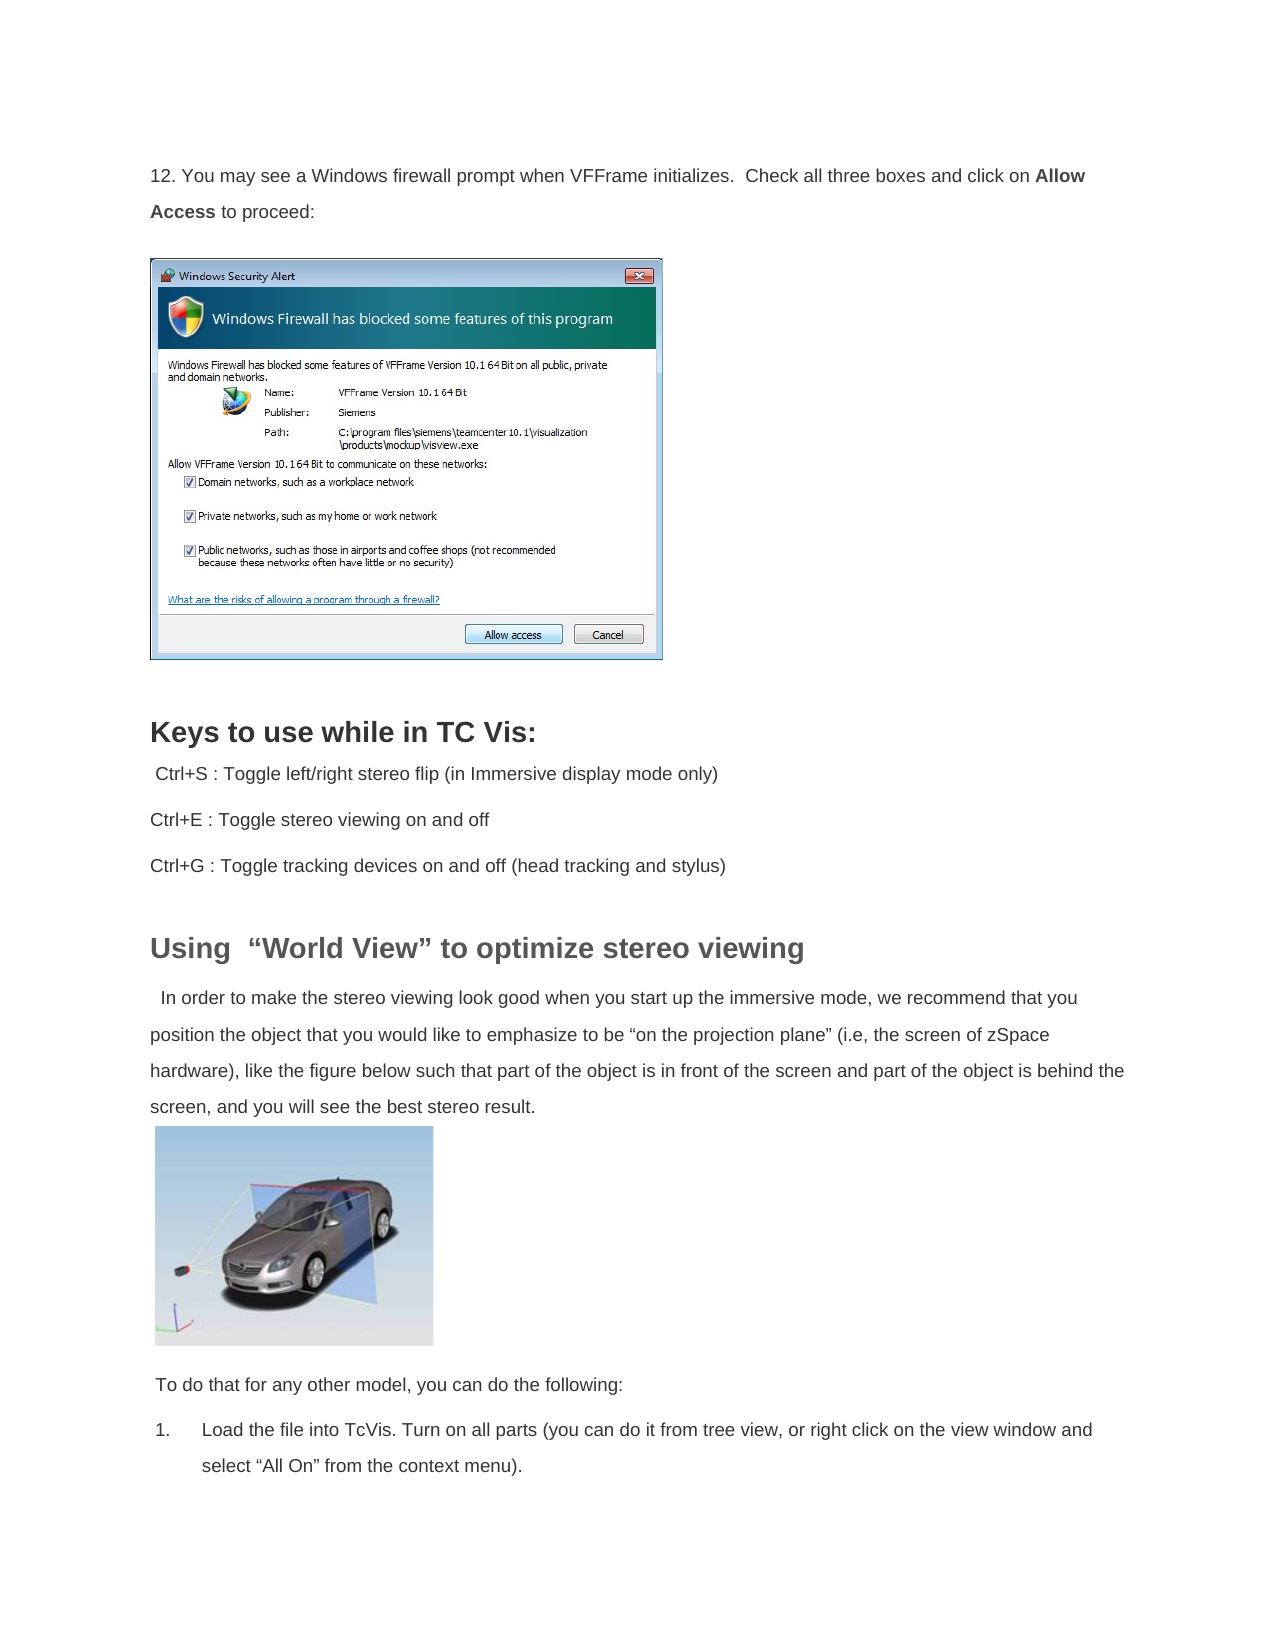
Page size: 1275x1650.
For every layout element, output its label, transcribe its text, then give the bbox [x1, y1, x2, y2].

text Keys to use while in TC Vis: [150, 715, 1125, 748]
list Load the file into TcVis. Turn on all parts (you can do it from tree view, or right click on the view window and select “All On” from the context menu). [155, 1404, 1125, 1477]
text Ctrl+G : Toggle tracking devices on and off (head tracking and stylus) [150, 840, 1125, 876]
picture [155, 1126, 434, 1346]
picture [150, 258, 663, 660]
text Ctrl+E : Toggle stereo viewing on and off [150, 794, 1125, 830]
text Ctrl+S : Toggle left/right stereo flip (in Immersive display mode only) [150, 748, 1125, 785]
text To do that for any other model, you can do the following: [150, 1359, 1125, 1395]
text 12. You may see a Windows firewall prompt when VFFrame initializes. Check all three boxes and click on ﻿Allow Access﻿ to proceed: [150, 150, 1125, 222]
text Using “World View” to optimize stereo viewing [150, 931, 1125, 964]
text In order to make the stereo viewing look good when you start up the immersive mode, we recommend that you position the object that you would like to emphasize to be “on the projection plane” (i.e, the screen of zSpace hardware), like the figure below such that part of the object is in front of the screen and part of the object is behind the screen, and you will see the best stereo result. [150, 972, 1125, 1117]
